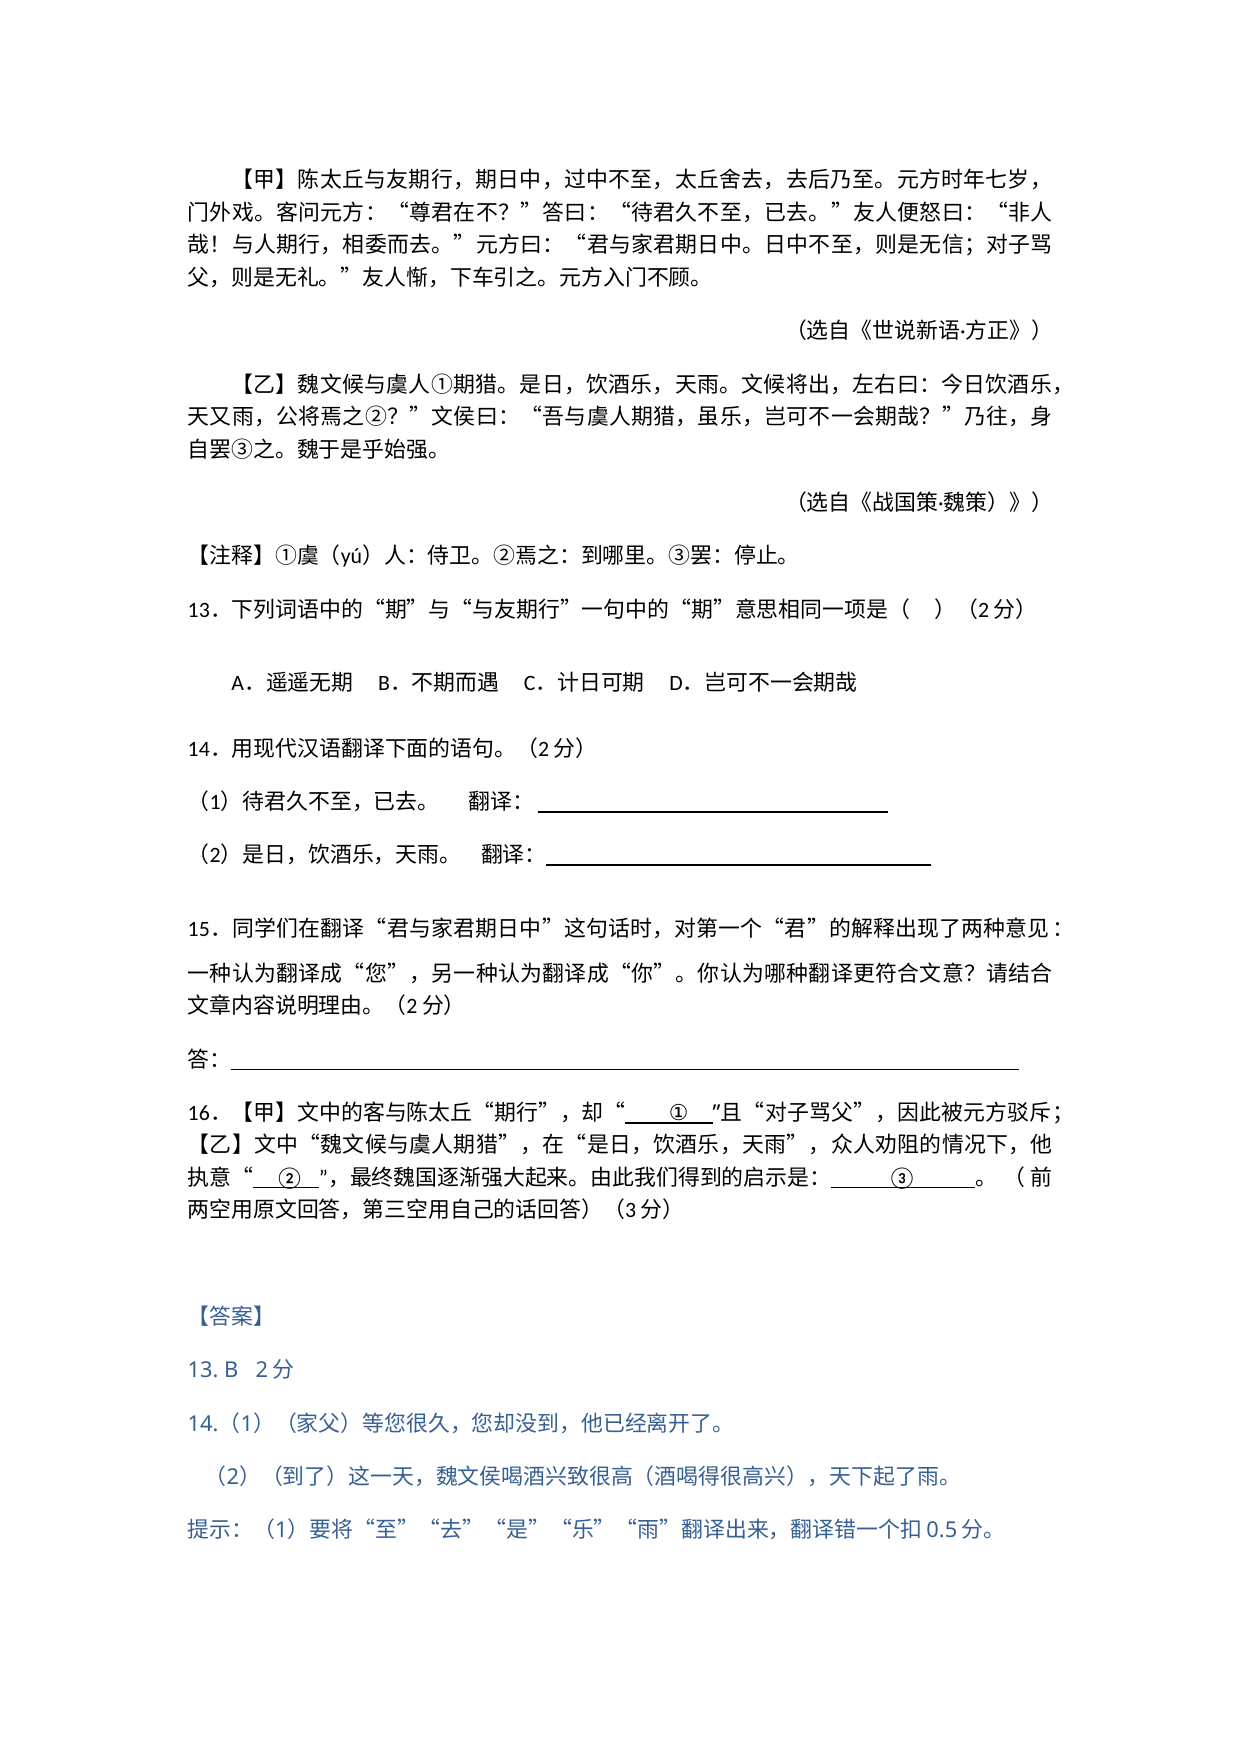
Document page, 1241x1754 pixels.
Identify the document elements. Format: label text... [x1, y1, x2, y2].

text 提示：（1）要将“至”“去”“是”“乐”“雨”翻译出来，翻译错一个扣0.5分。 [187, 1512, 1053, 1544]
text 16．【甲】文中的客与陈太丘“期行”，却“ ① ”且“对子骂父”，因此被元方驳斥；【乙】文中“魏文候与虞人期猎”，在“是日，饮酒乐，天雨”，众人劝阻的情况下，他执意“ ② ”，最终魏国逐渐强大起来。由此我们得到的启示是： ③ 。（前两空用原文回答，第三空用自己的话回答）（3分） [187, 1094, 1053, 1224]
text （选自《世说新语·方正》） [187, 313, 1053, 345]
text （2）（到了）这一天，魏文侯喝酒兴致很高（酒喝得很高兴），天下起了雨。 [187, 1459, 1053, 1491]
text 【答案】 [187, 1299, 1053, 1331]
text 【乙】魏文候与虞人①期猎。是日，饮酒乐，天雨。文候将出，左右曰：今日饮酒乐，天又雨，公将焉之②？”文侯曰：“吾与虞人期猎，虽乐，岂可不一会期哉？”乃往，身自罢③之。魏于是乎始强。 [187, 366, 1053, 464]
text 【注释】①虞（yú）人：侍卫。②焉之：到哪里。③罢：停止。 [187, 538, 1053, 570]
text 13. B 2分 [187, 1352, 1053, 1384]
text 13．下列词语中的“期”与“与友期行”一句中的“期”意思相同一项是（ ）（2分） [187, 591, 1053, 624]
text 答： [187, 1041, 1053, 1074]
text （2）是日，饮酒乐，天雨。 翻译： [187, 837, 1053, 869]
text （选自《战国策·魏策）》） [187, 484, 1053, 517]
text 15．同学们在翻译“君与家君期日中”这句话时，对第一个“君”的解释出现了两种意见：一种认为翻译成“您”，另一种认为翻译成“你”。你认为哪种翻译更符合文意？请结合文章内容说明理由。（2分） [187, 890, 1053, 1020]
text 14.（1）（家父）等您很久，您却没到，他已经离开了。 [187, 1405, 1053, 1438]
text A．遥遥无期 B．不期而遇 C．计日可期 D．岂可不一会期哉 [187, 644, 1053, 709]
text 【甲】陈太丘与友期行，期日中，过中不至，太丘舍去，去后乃至。元方时年七岁，门外戏。客问元方：“尊君在不？”答曰：“待君久不至，已去。”友人便怒曰：“非人哉！与人期行，相委而去。”元方曰：“君与家君期日中。日中不至，则是无信；对子骂父，则是无礼。”友人惭，下车引之。元方入门不顾。 [187, 162, 1053, 292]
text （1）待君久不至，已去。 翻译： [187, 784, 1053, 816]
text 14．用现代汉语翻译下面的语句。（2分） [187, 730, 1053, 763]
